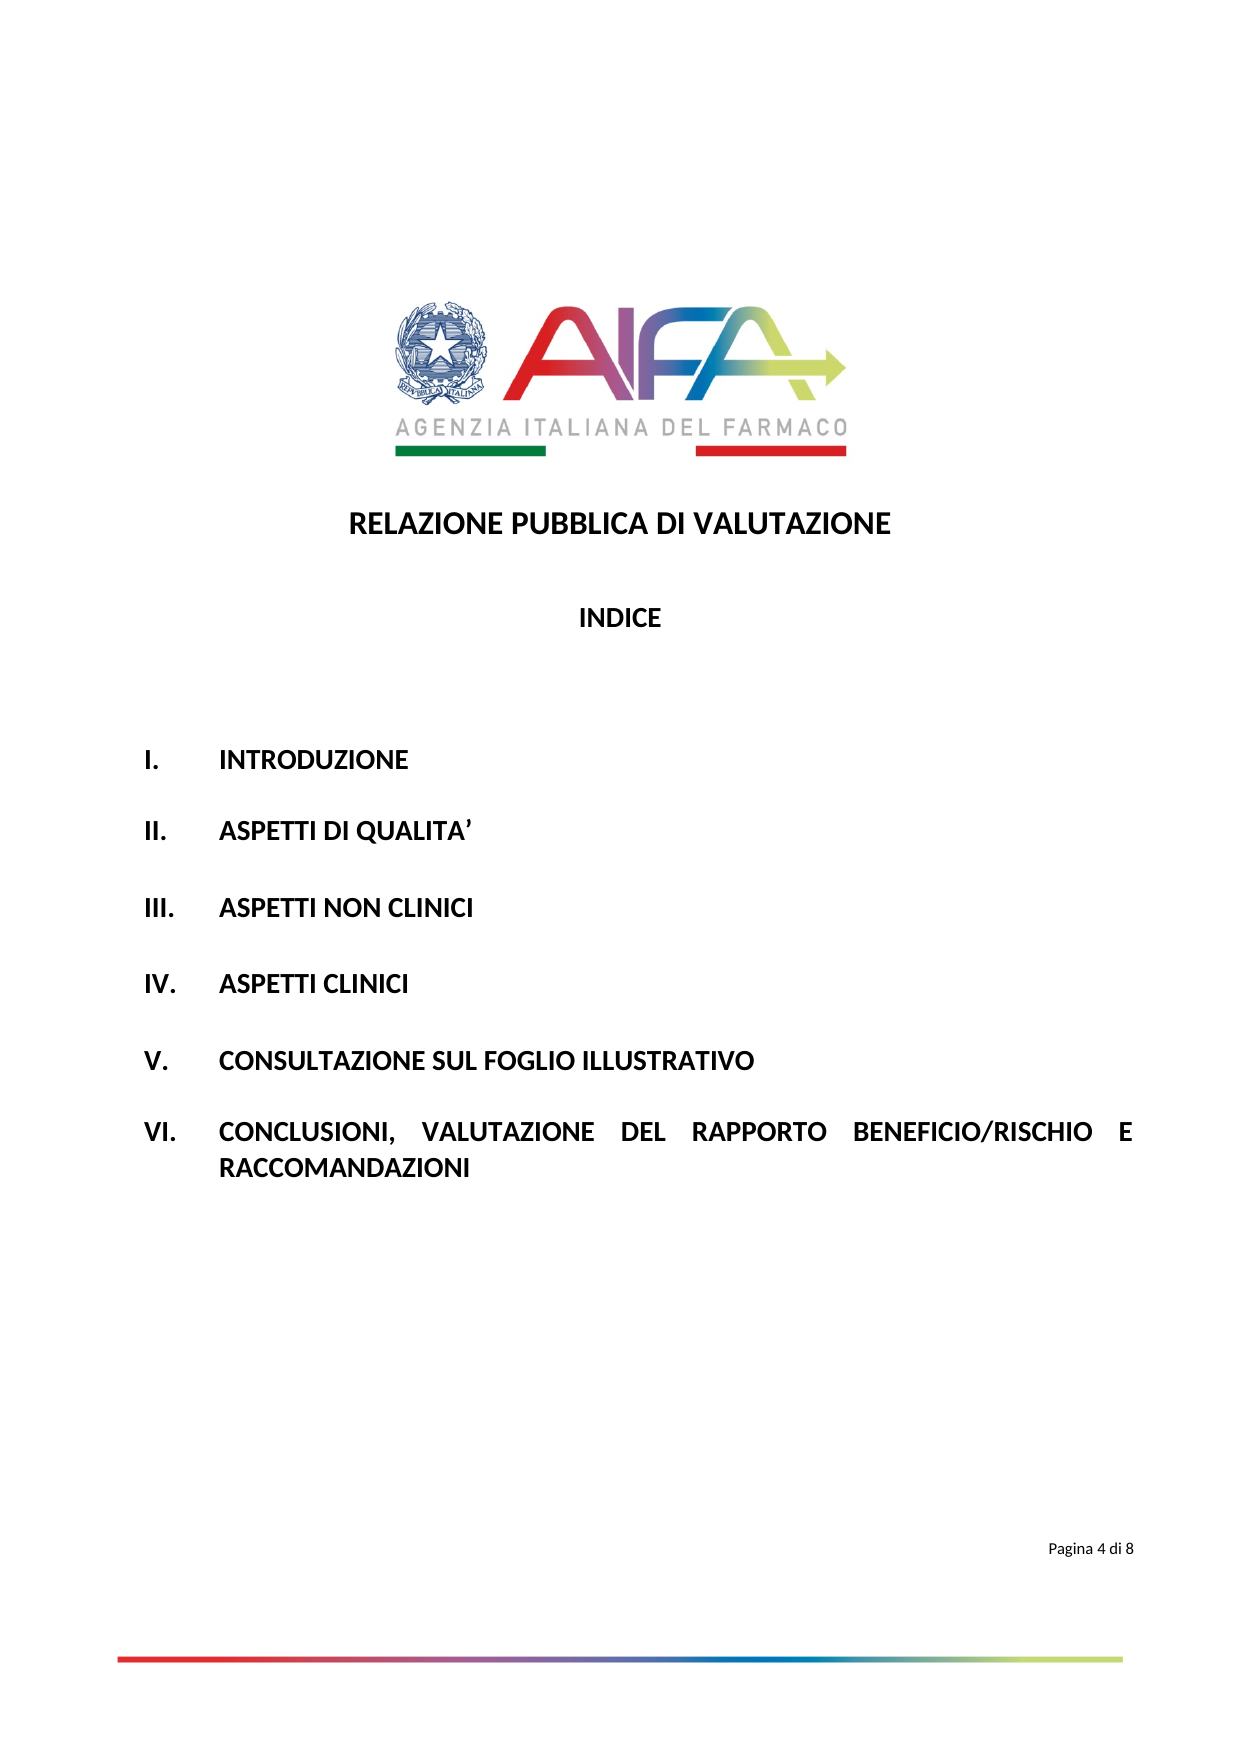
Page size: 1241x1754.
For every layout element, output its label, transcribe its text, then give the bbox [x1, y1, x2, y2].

list ASPETTI DI QUALITA’ [144, 812, 1134, 848]
picture [384, 290, 857, 467]
text INDICE [106, 599, 1134, 634]
list ASPETTI NON CLINICI [144, 889, 1134, 924]
list CONSULTAZIONE SUL FOGLIO ILLUSTRATIVO [144, 1042, 1134, 1078]
list ASPETTI CLINICI [144, 966, 1134, 1001]
text RELAZIONE PUBBLICA DI VALUTAZIONE [106, 502, 1134, 543]
list INTRODUZIONE [144, 741, 1134, 777]
list CONCLUSIONI, VALUTAZIONE DEL RAPPORTO BENEFICIO/RISCHIO E RACCOMANDAZIONI [144, 1113, 1134, 1184]
picture [0, 1624, 1241, 1754]
